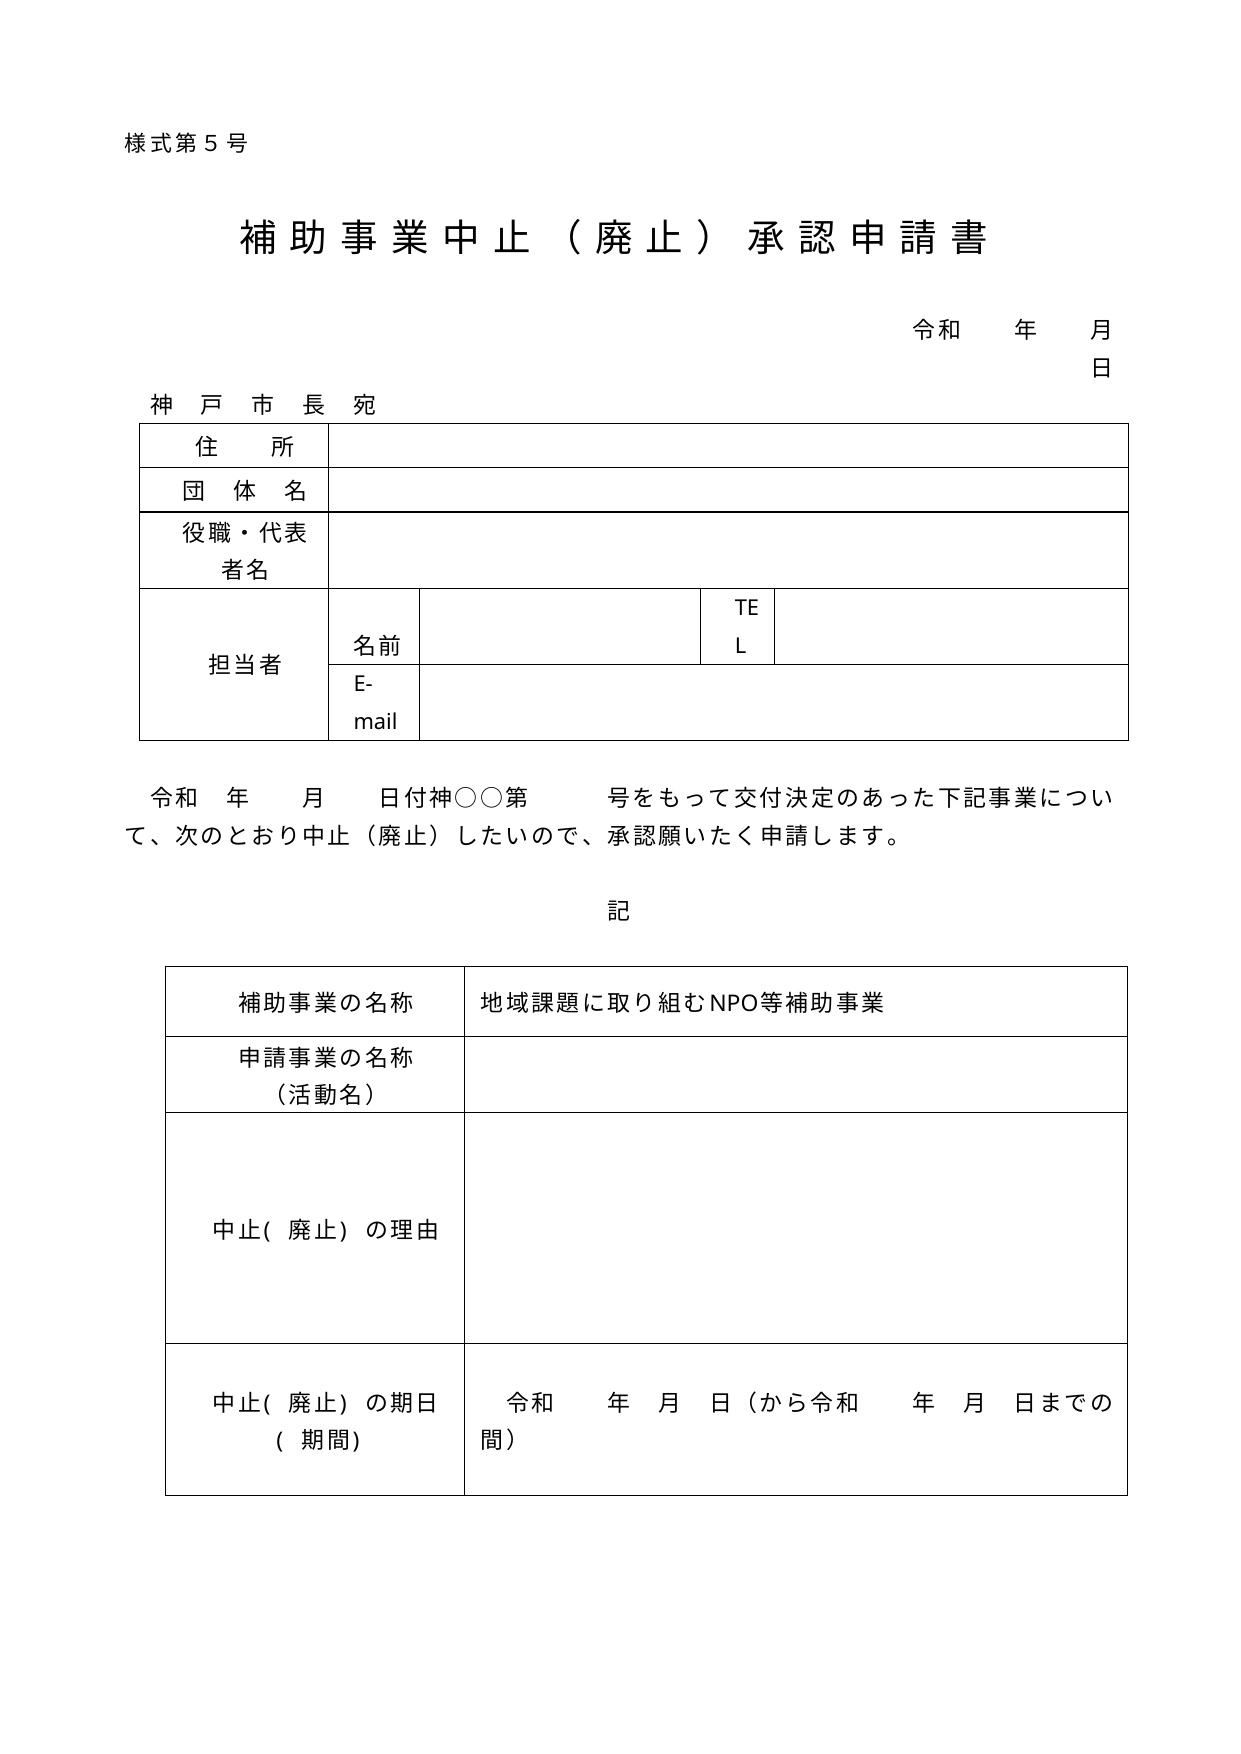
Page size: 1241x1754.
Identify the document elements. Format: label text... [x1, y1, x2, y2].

table_cell 中止(廃止)の期日(期間) [166, 1344, 464, 1495]
table_cell [329, 513, 1128, 587]
table_cell 名前 [329, 589, 419, 663]
table_cell 担当者 [140, 589, 328, 739]
table_cell [420, 665, 1128, 739]
table_header 補助事業の名称 [166, 967, 464, 1036]
table_cell TEL [701, 589, 774, 663]
table_header [329, 424, 1128, 467]
table_cell 令和 年 月 日（から令和 年 月 日までの間） [465, 1344, 1127, 1495]
table_cell 役職・代表者名 [140, 513, 328, 587]
table_cell [329, 468, 1128, 511]
table_cell [420, 589, 700, 663]
table_cell [775, 589, 1128, 663]
table_cell 団 体 名 [140, 468, 328, 511]
table_cell E-mail [329, 665, 419, 739]
table_cell 申請事業の名称 （活動名） [166, 1037, 464, 1112]
text 様式第５号 [124, 123, 1116, 160]
table_header 住 所 [140, 424, 328, 467]
table_cell 中止(廃止)の理由 [166, 1113, 464, 1343]
table_cell [465, 1037, 1127, 1112]
text 記 [124, 891, 1116, 928]
text 神 戸 市 長 宛 [124, 385, 1116, 423]
text 令和 年 月 日付神○○第 号をもって交付決定のあった下記事業について、次のとおり中止（廃止）したいので、承認願いたく申請します。 [124, 778, 1116, 853]
table_header 地域課題に取り組むNPO等補助事業 [465, 967, 1127, 1036]
table_cell [465, 1113, 1127, 1343]
text 補助事業中止（廃止）承認申請書 [124, 198, 1116, 273]
text 令和 年 月 日 [124, 310, 1116, 385]
